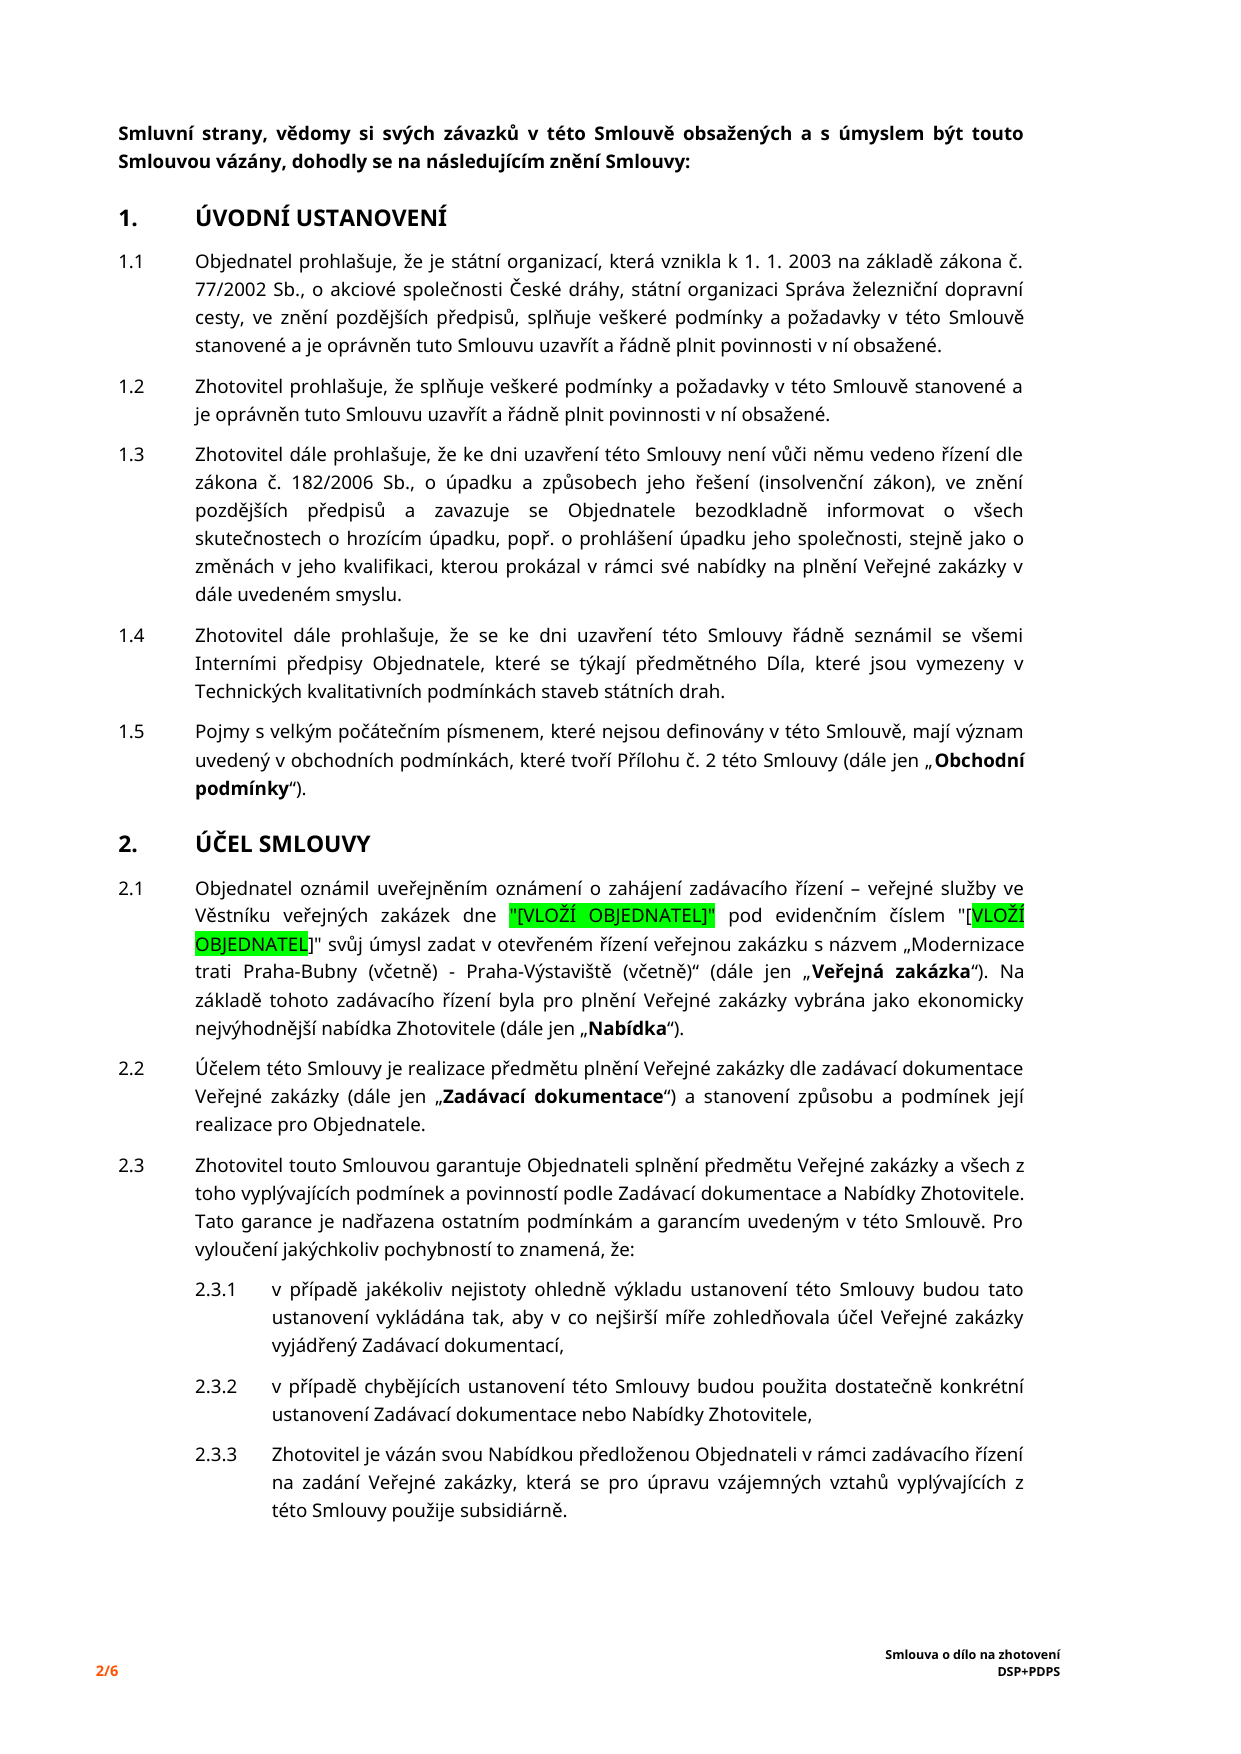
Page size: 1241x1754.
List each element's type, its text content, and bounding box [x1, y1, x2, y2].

text Zhotovitel je vázán svou Nabídkou předloženou Objednateli v rámci zadávacího řízení na zadání Veřejné zakázky, která se pro úpravu vzájemných vztahů vyplývajících z této Smlouvy použije subsidiárně. [195, 1442, 1024, 1523]
text v případě chybějících ustanovení této Smlouvy budou použita dostatečně konkrétní ustanovení Zadávací dokumentace nebo Nabídky Zhotovitele, [195, 1373, 1024, 1427]
text Účelem této Smlouvy je realizace předmětu plnění Veřejné zakázky dle zadávací dokumentace Veřejné zakázky (dále jen „Zadávací dokumentace“) a stanovení způsobu a podmínek její realizace pro Objednatele. [118, 1055, 1024, 1137]
text Objednatel prohlašuje, že je státní organizací, která vznikla k 1. 1. 2003 na základě zákona č. 77/2002 Sb., o akciové společnosti České dráhy, státní organizaci Správa železniční dopravní cesty, ve znění pozdějších předpisů, splňuje veškeré podmínky a požadavky v této Smlouvě stanovené a je oprávněn tuto Smlouvu uzavřít a řádně plnit povinnosti v ní obsažené. [118, 248, 1024, 358]
text Smluvní strany, vědomy si svých závazků v této Smlouvě obsažených a s úmyslem být touto Smlouvou vázány, dohodly se na následujícím znění Smlouvy: [118, 121, 1024, 174]
text ÚČEL SMLOUVY [118, 828, 1024, 859]
text Zhotovitel dále prohlašuje, že ke dni uzavření této Smlouvy není vůči němu vedeno řízení dle zákona č. 182/2006 Sb., o úpadku a způsobech jeho řešení (insolvenční zákon), ve znění pozdějších předpisů a zavazuje se Objednatele bezodkladně informovat o všech skutečnostech o hrozícím úpadku, popř. o prohlášení úpadku jeho společnosti, stejně jako o změnách v jeho kvalifikaci, kterou prokázal v rámci své nabídky na plnění Veřejné zakázky v dále uvedeném smyslu. [118, 442, 1024, 607]
text v případě jakékoliv nejistoty ohledně výkladu ustanovení této Smlouvy budou tato ustanovení vykládána tak, aby v co nejširší míře zohledňovala účel Veřejné zakázky vyjádřený Zadávací dokumentací, [195, 1277, 1024, 1358]
text Zhotovitel touto Smlouvou garantuje Objednateli splnění předmětu Veřejné zakázky a všech z toho vyplývajících podmínek a povinností podle Zadávací dokumentace a Nabídky Zhotovitele. Tato garance je nadřazena ostatním podmínkám a garancím uvedeným v této Smlouvě. Pro vyloučení jakýchkoliv pochybností to znamená, že: [118, 1152, 1024, 1262]
text Pojmy s velkým počátečním písmenem, které nejsou definovány v této Smlouvě, mají význam uvedený v obchodních podmínkách, které tvoří Přílohu č. 2 této Smlouvy (dále jen „Obchodní podmínky“). [118, 719, 1024, 800]
text Zhotovitel prohlašuje, že splňuje veškeré podmínky a požadavky v této Smlouvě stanovené a je oprávněn tuto Smlouvu uzavřít a řádně plnit povinnosti v ní obsažené. [118, 373, 1024, 427]
text Zhotovitel dále prohlašuje, že se ke dni uzavření této Smlouvy řádně seznámil se všemi Interními předpisy Objednatele, které se týkají předmětného Díla, které jsou vymezeny v Technických kvalitativních podmínkách staveb státních drah. [118, 622, 1024, 704]
text ÚVODNÍ USTANOVENÍ [118, 202, 1024, 233]
text Objednatel oznámil uveřejněním oznámení o zahájení zadávacího řízení – veřejné služby ve Věstníku veřejných zakázek dne "[VLOŽÍ OBJEDNATEL]" pod evidenčním číslem "[VLOŽÍ OBJEDNATEL]" svůj úmysl zadat v otevřeném řízení veřejnou zakázku s názvem „Modernizace trati Praha-Bubny (včetně) - Praha-Výstaviště (včetně)“ (dále jen „Veřejná zakázka“). Na základě tohoto zadávacího řízení byla pro plnění Veřejné zakázky vybrána jako ekonomicky nejvýhodnější nabídka Zhotovitele (dále jen „Nabídka“). [118, 875, 1024, 1040]
